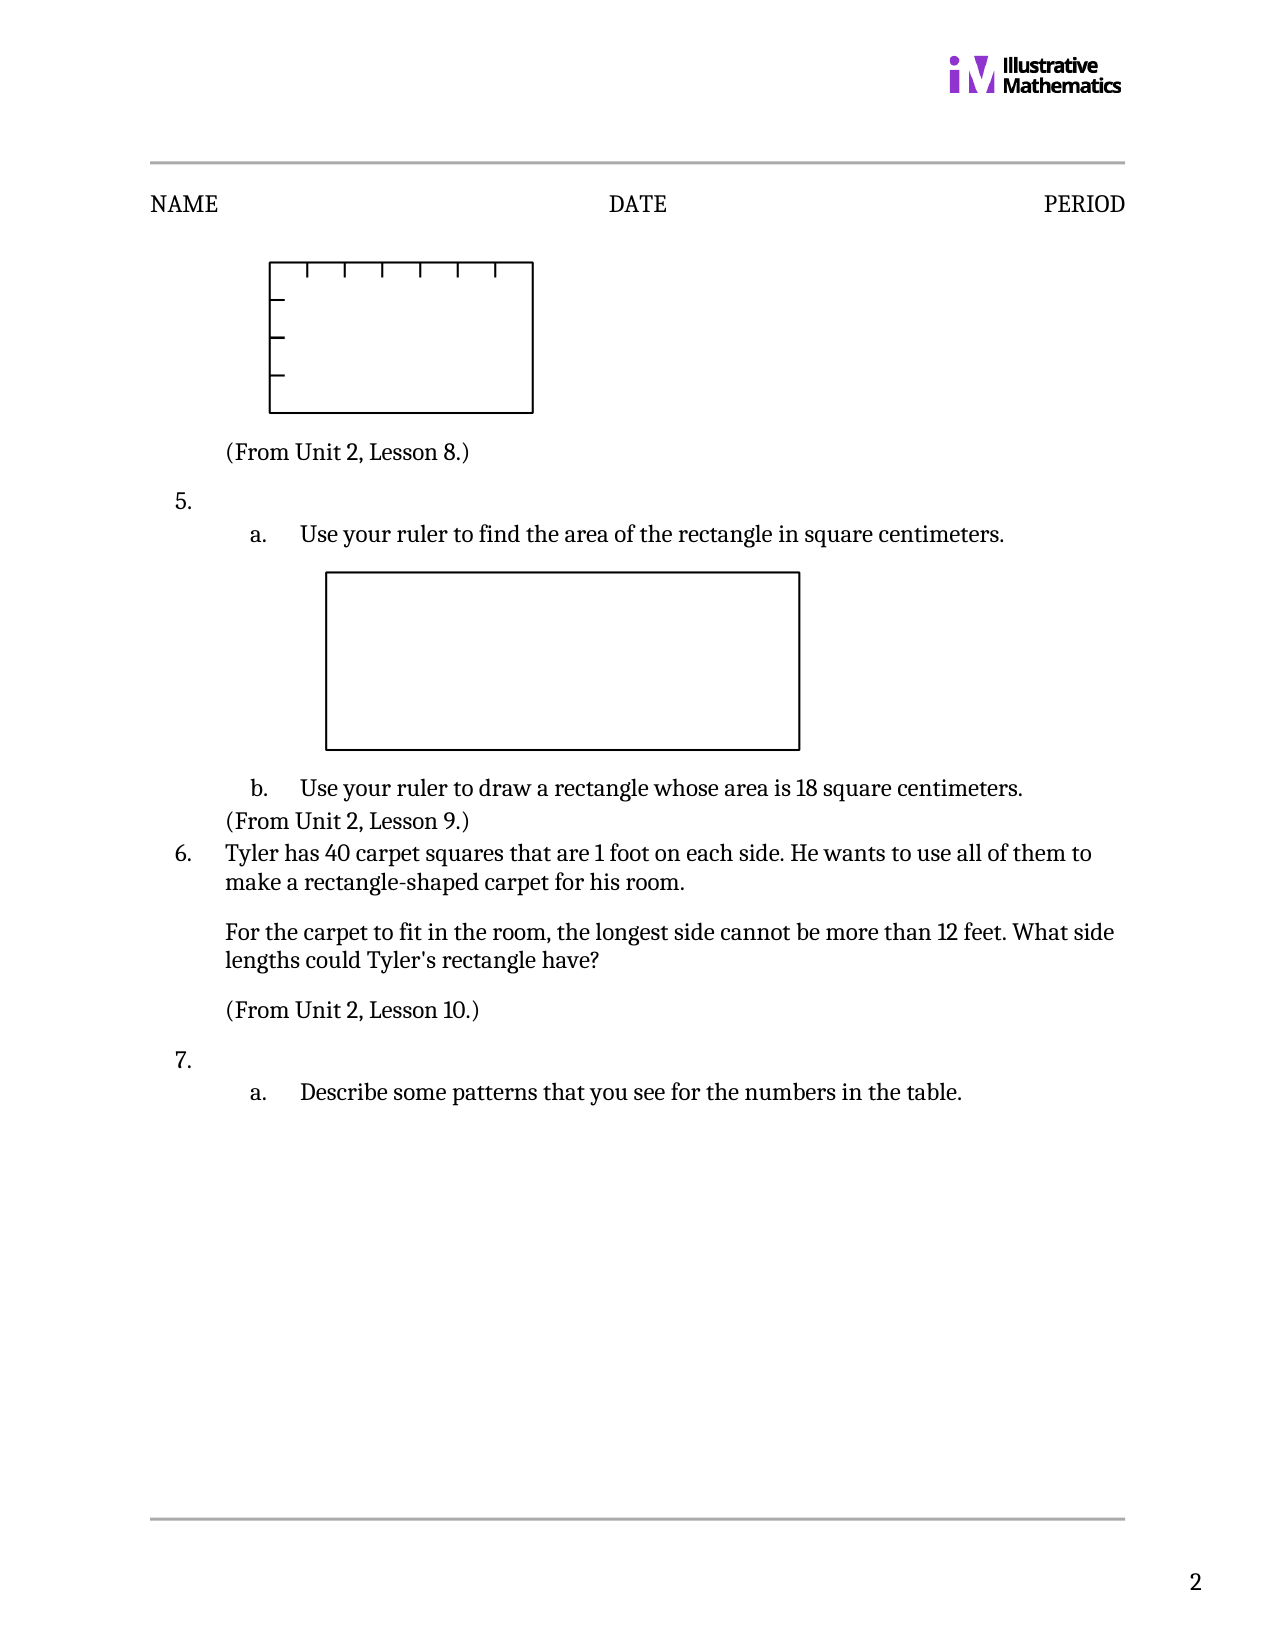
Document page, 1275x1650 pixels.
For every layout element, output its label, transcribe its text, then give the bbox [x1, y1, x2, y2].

list (From Unit 2, Lesson 9.) [175, 807, 1125, 836]
picture [318, 569, 807, 765]
list Use your ruler to draw a rectangle whose area is 18 square centimeters. [250, 774, 1125, 803]
list Use your ruler to find the area of the rectangle in square centimeters. [250, 519, 1125, 548]
list (From Unit 2, Lesson 10.) [175, 996, 1125, 1025]
picture [243, 247, 559, 428]
list Describe some patterns that you see for the numbers in the table. [250, 1078, 1125, 1107]
list For the carpet to fit in the room, the longest side cannot be more than 12 feet. What side lengths could Tyler's rectangle have? [175, 918, 1125, 975]
list (From Unit 2, Lesson 8.) [175, 437, 1125, 466]
list Tyler has 40 carpet squares that are 1 foot on each side. He wants to use all of them to make a rectangle-shaped carpet for his room. [175, 839, 1125, 897]
picture [949, 55, 1121, 93]
